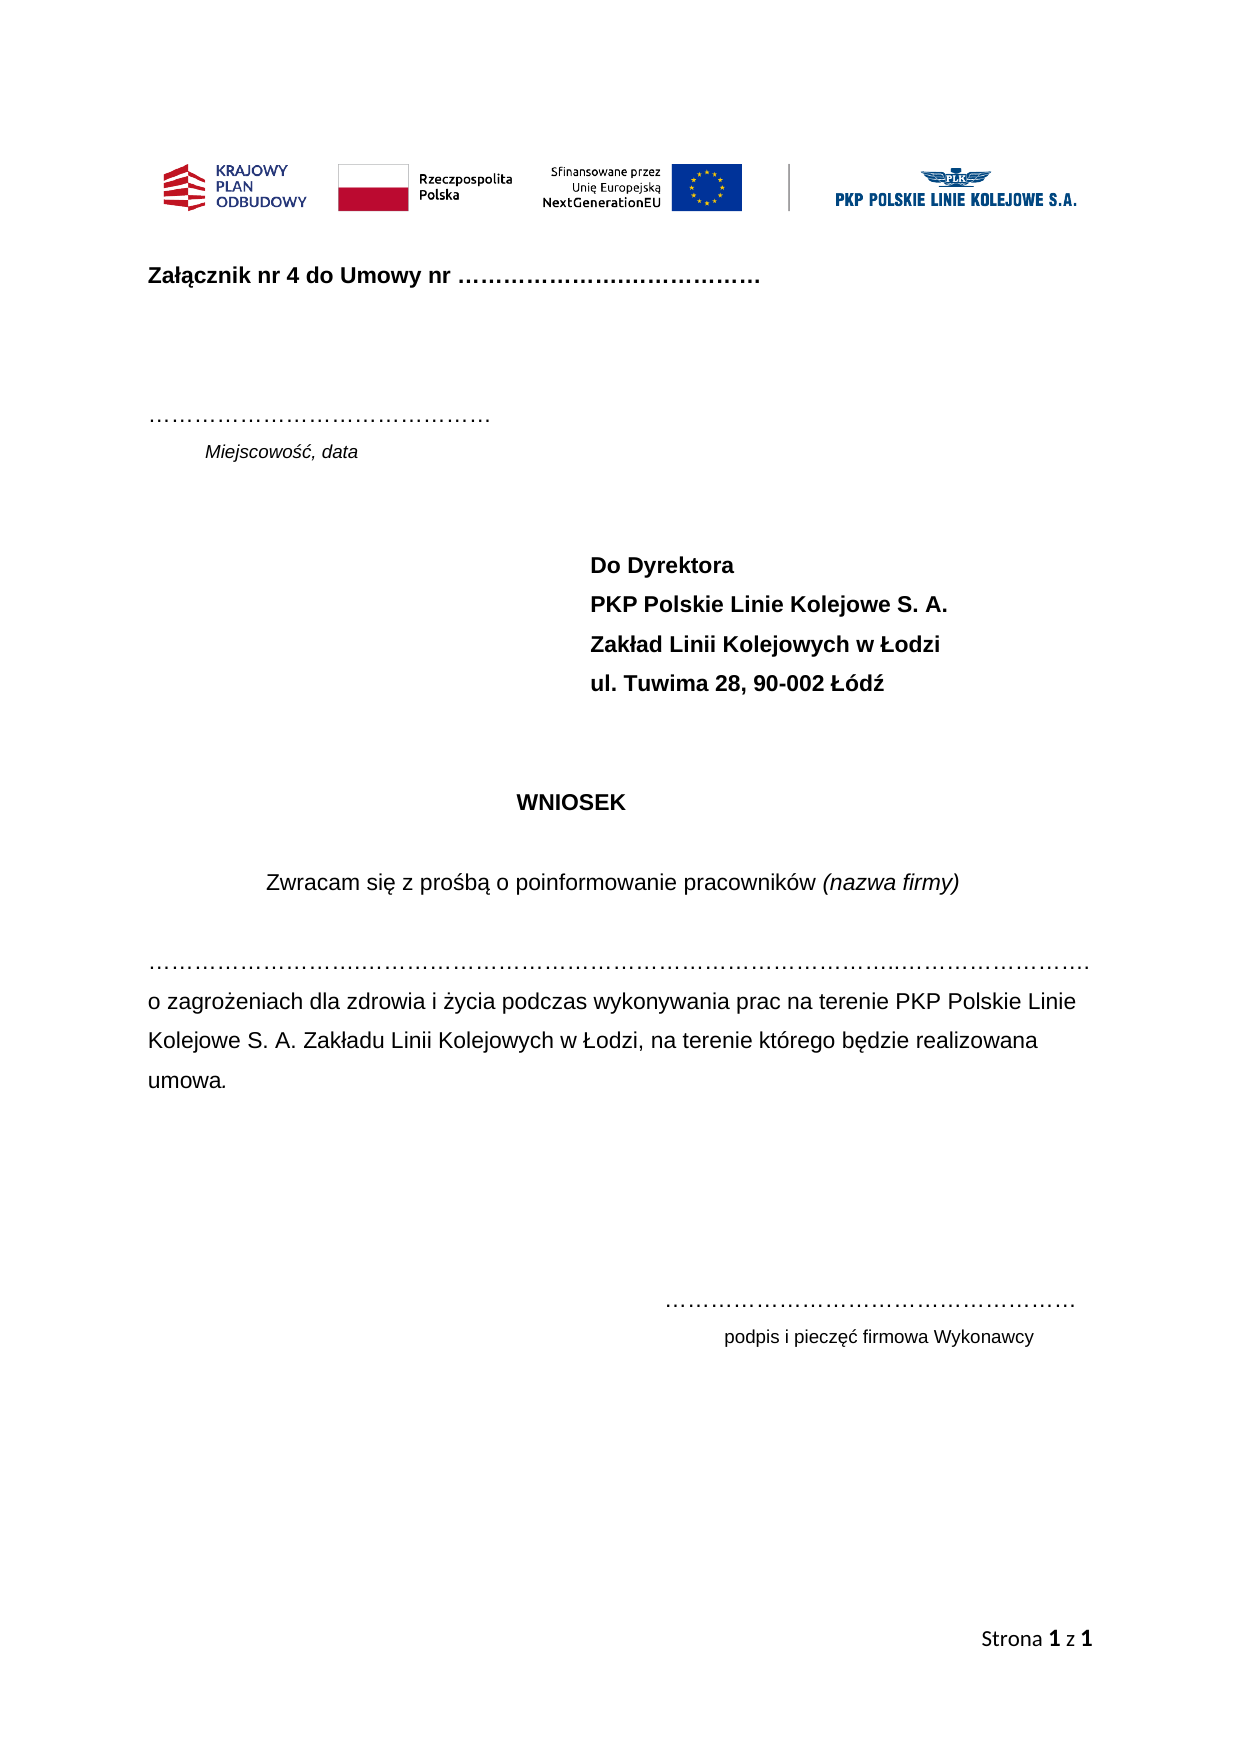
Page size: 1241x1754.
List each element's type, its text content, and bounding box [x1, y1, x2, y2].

text ul. Tuwima 28, 90-002 Łódź [590, 670, 1093, 696]
text podpis i pieczęć firmowa Wykonawcy [148, 1326, 1093, 1347]
text ……………………………………… [148, 401, 1093, 427]
text Zwracam się z prośbą o poinformowanie pracowników (nazwa firmy) [148, 869, 1093, 896]
text WNIOSEK [443, 788, 1093, 815]
picture [147, 147, 1093, 227]
text ……………………………………………… [664, 1286, 1093, 1313]
text PKP Polskie Linie Kolejowe S. A. [590, 591, 1093, 617]
text ……………………….……………………………………………………………..……………………. o zagrożeniach dla zdrowia i życia podczas wykonywania prac na terenie PKP Polskie Linie Kolejowe S. A. Zakładu Linii Kolejowych w Łodzi, na terenie którego będzie realizowana umowa. [148, 948, 1093, 1093]
text Zakład Linii Kolejowych w Łodzi [590, 631, 1093, 657]
text Załącznik nr 4 do Umowy nr ………………….……………… [148, 262, 1093, 288]
text Do Dyrektora [590, 552, 1093, 578]
text Miejscowość, data [148, 440, 1093, 462]
